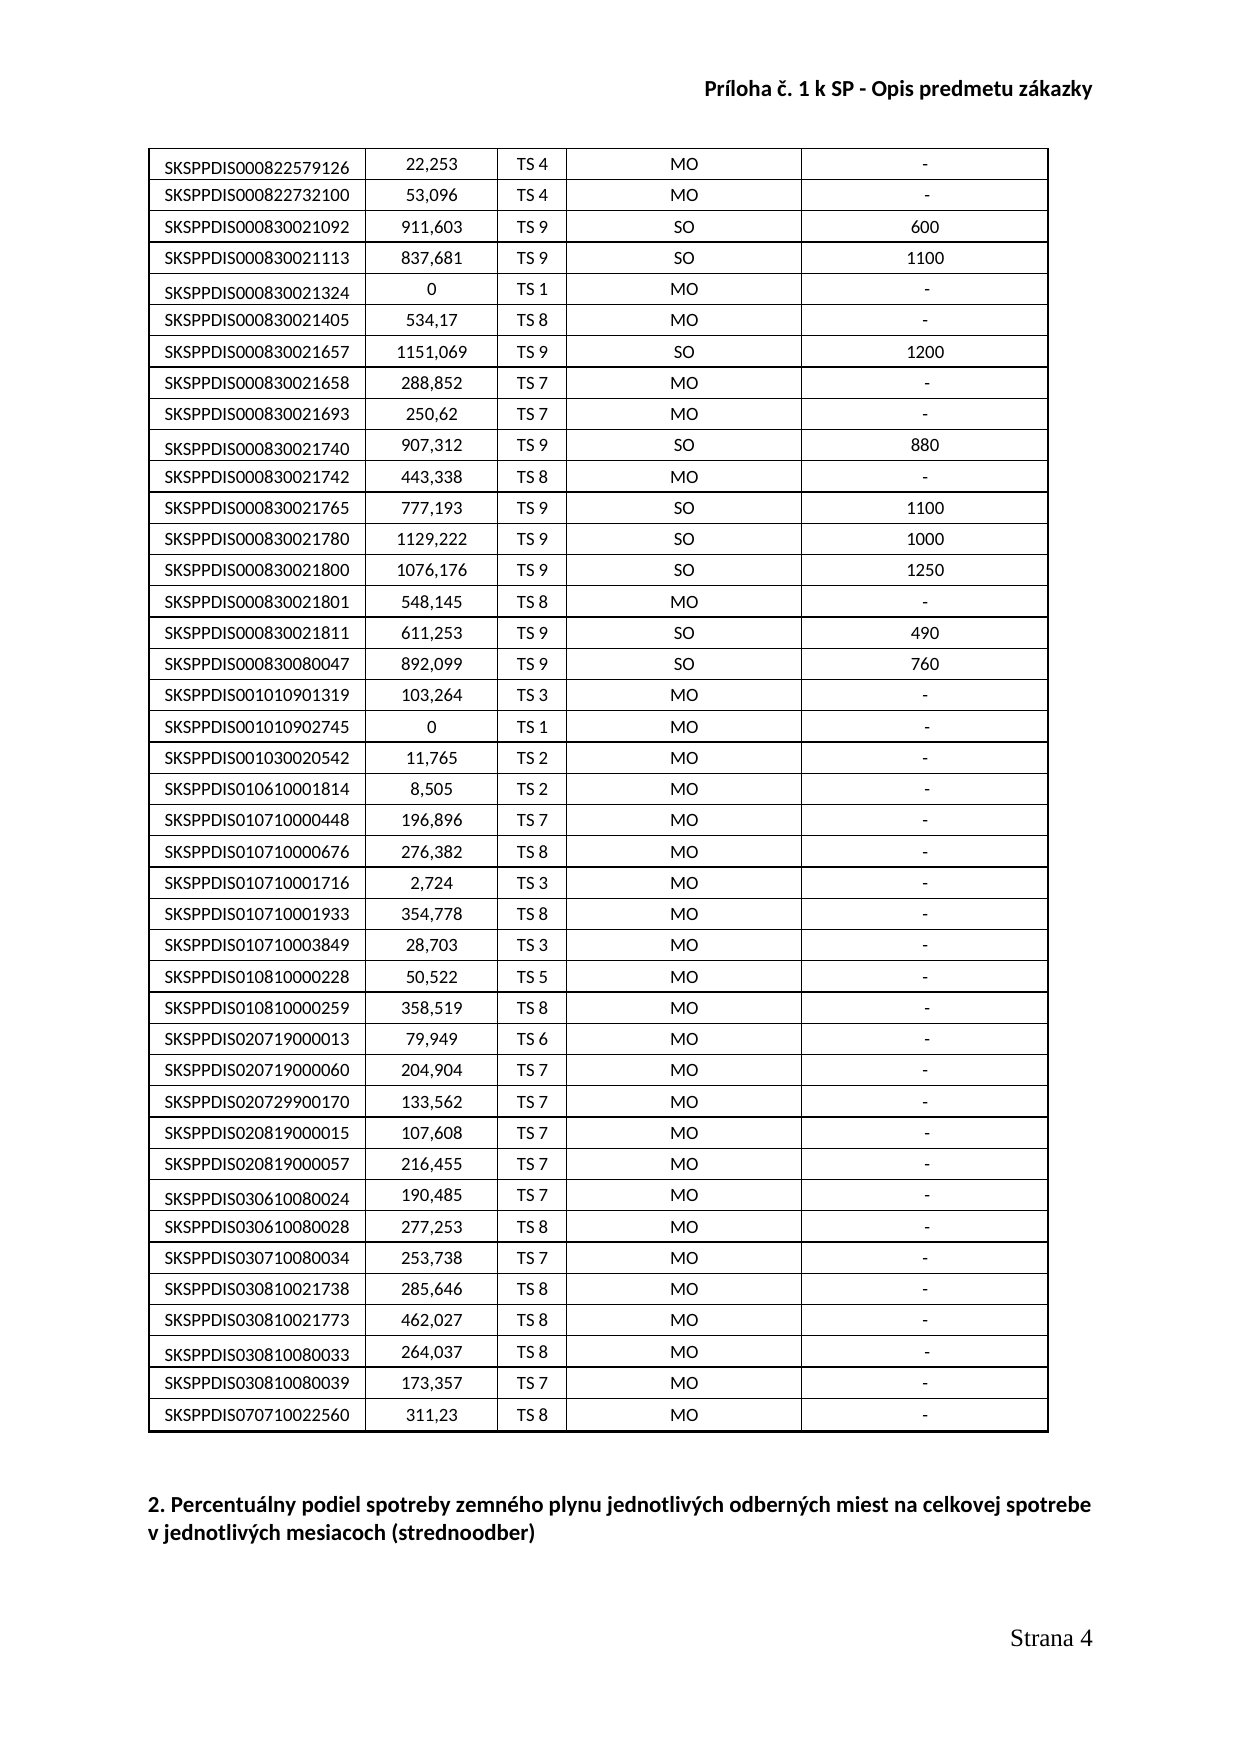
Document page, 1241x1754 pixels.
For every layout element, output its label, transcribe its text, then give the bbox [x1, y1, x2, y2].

table_cell TS 4 [498, 149, 566, 179]
table_cell TS 9 [498, 649, 566, 679]
table_cell SKSPPDIS020729900170 [150, 1086, 365, 1116]
table_cell TS 9 [498, 555, 566, 585]
table_cell 53,096 [366, 180, 497, 210]
table_cell - [802, 1024, 1047, 1054]
table_cell 2,724 [366, 868, 497, 898]
table_cell MO [567, 868, 801, 898]
table_cell 0 [366, 274, 497, 304]
table_cell - [802, 1305, 1047, 1335]
table_cell - [802, 1118, 1047, 1148]
table_cell SKSPPDIS010810000259 [150, 993, 365, 1023]
table_cell - [802, 836, 1047, 866]
table_cell MO [567, 1274, 801, 1304]
table_cell SO [567, 243, 801, 273]
table_cell TS 7 [498, 1180, 566, 1210]
table_cell SKSPPDIS030810021773 [150, 1305, 365, 1335]
table_cell TS 9 [498, 211, 566, 241]
table_cell TS 2 [498, 774, 566, 804]
table_cell 107,608 [366, 1118, 497, 1148]
table_cell MO [567, 399, 801, 429]
table_cell 1076,176 [366, 555, 497, 585]
text 2. Percentuálny podiel spotreby zemného plynu jednotlivých odberných miest na celkovej spotrebe v jednotlivých mesiacoch (strednoodber) [148, 1490, 1093, 1546]
table_cell 443,338 [366, 461, 497, 491]
table_cell MO [567, 1118, 801, 1148]
table_cell 216,455 [366, 1149, 497, 1179]
table_cell TS 8 [498, 1274, 566, 1304]
table_cell SO [567, 618, 801, 648]
table_cell TS 9 [498, 618, 566, 648]
table_cell - [802, 1180, 1047, 1210]
table_cell 358,519 [366, 993, 497, 1023]
table_cell SO [567, 555, 801, 585]
table_cell TS 7 [498, 1368, 566, 1398]
table_cell - [802, 305, 1047, 335]
table_cell - [802, 1243, 1047, 1273]
table_cell SKSPPDIS030810080033 [150, 1336, 365, 1366]
table_cell SKSPPDIS000830021405 [150, 305, 365, 335]
table_cell - [802, 274, 1047, 304]
table_cell TS 9 [498, 430, 566, 460]
table_cell - [802, 930, 1047, 960]
table_cell 133,562 [366, 1086, 497, 1116]
table_cell TS 8 [498, 1399, 566, 1430]
table_cell 22,253 [366, 149, 497, 179]
table_cell 250,62 [366, 399, 497, 429]
table_cell - [802, 1086, 1047, 1116]
table_cell SKSPPDIS070710022560 [150, 1399, 365, 1430]
table_cell - [802, 1368, 1047, 1398]
table_cell 8,505 [366, 774, 497, 804]
table_cell - [802, 743, 1047, 773]
table_cell TS 3 [498, 680, 566, 710]
table_cell SKSPPDIS000830021324 [150, 274, 365, 304]
table_cell SO [567, 649, 801, 679]
table_cell SO [567, 524, 801, 554]
table_cell 79,949 [366, 1024, 497, 1054]
table_cell SKSPPDIS001010901319 [150, 680, 365, 710]
table_cell TS 8 [498, 993, 566, 1023]
table_cell SKSPPDIS000830021742 [150, 461, 365, 491]
table_cell - [802, 961, 1047, 991]
table_cell TS 5 [498, 961, 566, 991]
table_cell 103,264 [366, 680, 497, 710]
table_cell 600 [802, 211, 1047, 241]
table_cell - [802, 586, 1047, 616]
table_cell MO [567, 680, 801, 710]
table_cell MO [567, 774, 801, 804]
table_cell SKSPPDIS000822732100 [150, 180, 365, 210]
table_cell SKSPPDIS020719000060 [150, 1055, 365, 1085]
table_cell - [802, 1399, 1047, 1430]
table_cell 837,681 [366, 243, 497, 273]
table_cell 907,312 [366, 430, 497, 460]
table_cell TS 3 [498, 868, 566, 898]
table_cell 11,765 [366, 743, 497, 773]
table_cell SKSPPDIS010710001716 [150, 868, 365, 898]
table_cell - [802, 399, 1047, 429]
table_cell SKSPPDIS030610080024 [150, 1180, 365, 1210]
table_cell TS 7 [498, 1055, 566, 1085]
table_cell MO [567, 1149, 801, 1179]
table_cell SKSPPDIS020819000057 [150, 1149, 365, 1179]
table_cell MO [567, 711, 801, 741]
table_cell TS 7 [498, 805, 566, 835]
table_cell TS 9 [498, 336, 566, 366]
table_cell MO [567, 149, 801, 179]
table_cell MO [567, 1368, 801, 1398]
table_cell - [802, 149, 1047, 179]
table_cell SKSPPDIS000830021657 [150, 336, 365, 366]
table_cell - [802, 899, 1047, 929]
table_cell TS 8 [498, 305, 566, 335]
table_cell SKSPPDIS030810080039 [150, 1368, 365, 1398]
table_cell MO [567, 1211, 801, 1241]
table_cell SKSPPDIS000830021800 [150, 555, 365, 585]
table_cell 311,23 [366, 1399, 497, 1430]
table_cell 354,778 [366, 899, 497, 929]
table_cell MO [567, 930, 801, 960]
table_cell SKSPPDIS010710001933 [150, 899, 365, 929]
table_cell - [802, 1149, 1047, 1179]
table_cell MO [567, 368, 801, 398]
table_cell SKSPPDIS030610080028 [150, 1211, 365, 1241]
table_cell TS 7 [498, 368, 566, 398]
table_cell SKSPPDIS000830021780 [150, 524, 365, 554]
table_cell 911,603 [366, 211, 497, 241]
table_cell 0 [366, 711, 497, 741]
table_cell TS 6 [498, 1024, 566, 1054]
table_cell MO [567, 1086, 801, 1116]
table_cell MO [567, 1243, 801, 1273]
table_cell TS 8 [498, 899, 566, 929]
table_cell SO [567, 430, 801, 460]
table_cell SKSPPDIS000830021113 [150, 243, 365, 273]
table_cell MO [567, 1336, 801, 1366]
table_cell SKSPPDIS001010902745 [150, 711, 365, 741]
table_cell TS 9 [498, 243, 566, 273]
table_cell - [802, 1211, 1047, 1241]
table_cell TS 8 [498, 586, 566, 616]
table_cell SKSPPDIS010810000228 [150, 961, 365, 991]
table_cell TS 3 [498, 930, 566, 960]
table_cell SKSPPDIS030810021738 [150, 1274, 365, 1304]
table_cell - [802, 1336, 1047, 1366]
table_cell SKSPPDIS000830021092 [150, 211, 365, 241]
table_cell - [802, 680, 1047, 710]
table_cell - [802, 993, 1047, 1023]
table_cell TS 8 [498, 1211, 566, 1241]
table_cell 276,382 [366, 836, 497, 866]
table_cell MO [567, 1024, 801, 1054]
table_cell MO [567, 899, 801, 929]
table_cell MO [567, 1399, 801, 1430]
table_cell 490 [802, 618, 1047, 648]
table_cell 50,522 [366, 961, 497, 991]
table_cell 760 [802, 649, 1047, 679]
table_cell SKSPPDIS000830021658 [150, 368, 365, 398]
table_cell SKSPPDIS000822579126 [150, 149, 365, 179]
table_cell - [802, 461, 1047, 491]
table_cell TS 4 [498, 180, 566, 210]
table_cell MO [567, 1055, 801, 1085]
table_cell TS 9 [498, 524, 566, 554]
table_cell SKSPPDIS000830021801 [150, 586, 365, 616]
table_cell SO [567, 336, 801, 366]
table_cell 277,253 [366, 1211, 497, 1241]
table_cell SKSPPDIS010710003849 [150, 930, 365, 960]
table_cell TS 7 [498, 1086, 566, 1116]
table_cell MO [567, 836, 801, 866]
table_cell MO [567, 961, 801, 991]
table_cell 264,037 [366, 1336, 497, 1366]
table_cell MO [567, 274, 801, 304]
table_cell - [802, 368, 1047, 398]
table_cell MO [567, 993, 801, 1023]
table_cell SKSPPDIS000830021693 [150, 399, 365, 429]
table_cell SKSPPDIS000830021740 [150, 430, 365, 460]
table_cell TS 7 [498, 399, 566, 429]
table_cell MO [567, 1180, 801, 1210]
table_cell TS 8 [498, 1336, 566, 1366]
table_cell 196,896 [366, 805, 497, 835]
table_cell - [802, 1055, 1047, 1085]
table_cell 548,145 [366, 586, 497, 616]
table_cell - [802, 180, 1047, 210]
table_cell TS 7 [498, 1118, 566, 1148]
table_cell TS 1 [498, 274, 566, 304]
table_cell - [802, 805, 1047, 835]
table_cell - [802, 711, 1047, 741]
table_cell - [802, 868, 1047, 898]
table_cell SKSPPDIS020819000015 [150, 1118, 365, 1148]
table_cell - [802, 1274, 1047, 1304]
table_cell MO [567, 461, 801, 491]
table_cell MO [567, 743, 801, 773]
table_cell 288,852 [366, 368, 497, 398]
table_cell 1200 [802, 336, 1047, 366]
table_cell SKSPPDIS010610001814 [150, 774, 365, 804]
table_cell TS 7 [498, 1243, 566, 1273]
table_cell TS 9 [498, 493, 566, 523]
table_cell TS 8 [498, 836, 566, 866]
table_cell SKSPPDIS020719000013 [150, 1024, 365, 1054]
table_cell 173,357 [366, 1368, 497, 1398]
table_cell 892,099 [366, 649, 497, 679]
table_cell TS 8 [498, 1305, 566, 1335]
table_cell TS 7 [498, 1149, 566, 1179]
table_cell 1100 [802, 493, 1047, 523]
table_cell - [802, 774, 1047, 804]
table_cell MO [567, 586, 801, 616]
table_cell TS 2 [498, 743, 566, 773]
table_cell TS 8 [498, 461, 566, 491]
table_cell MO [567, 1305, 801, 1335]
table_cell SKSPPDIS030710080034 [150, 1243, 365, 1273]
table_cell SKSPPDIS000830021765 [150, 493, 365, 523]
table_cell 1100 [802, 243, 1047, 273]
table_cell 611,253 [366, 618, 497, 648]
table_cell 1000 [802, 524, 1047, 554]
table_cell 204,904 [366, 1055, 497, 1085]
table_cell 462,027 [366, 1305, 497, 1335]
table_cell SKSPPDIS000830021811 [150, 618, 365, 648]
table_cell SKSPPDIS000830080047 [150, 649, 365, 679]
table_cell 1129,222 [366, 524, 497, 554]
table_cell 28,703 [366, 930, 497, 960]
table_cell 285,646 [366, 1274, 497, 1304]
table_cell MO [567, 305, 801, 335]
table_cell 880 [802, 430, 1047, 460]
table_cell SO [567, 211, 801, 241]
table_cell 190,485 [366, 1180, 497, 1210]
table_cell 1250 [802, 555, 1047, 585]
table_cell MO [567, 180, 801, 210]
table_cell SKSPPDIS010710000676 [150, 836, 365, 866]
table_cell 534,17 [366, 305, 497, 335]
table_cell TS 1 [498, 711, 566, 741]
table_cell 253,738 [366, 1243, 497, 1273]
table_cell SKSPPDIS010710000448 [150, 805, 365, 835]
table_cell SKSPPDIS001030020542 [150, 743, 365, 773]
table_cell 1151,069 [366, 336, 497, 366]
table_cell MO [567, 805, 801, 835]
table_cell SO [567, 493, 801, 523]
table_cell 777,193 [366, 493, 497, 523]
